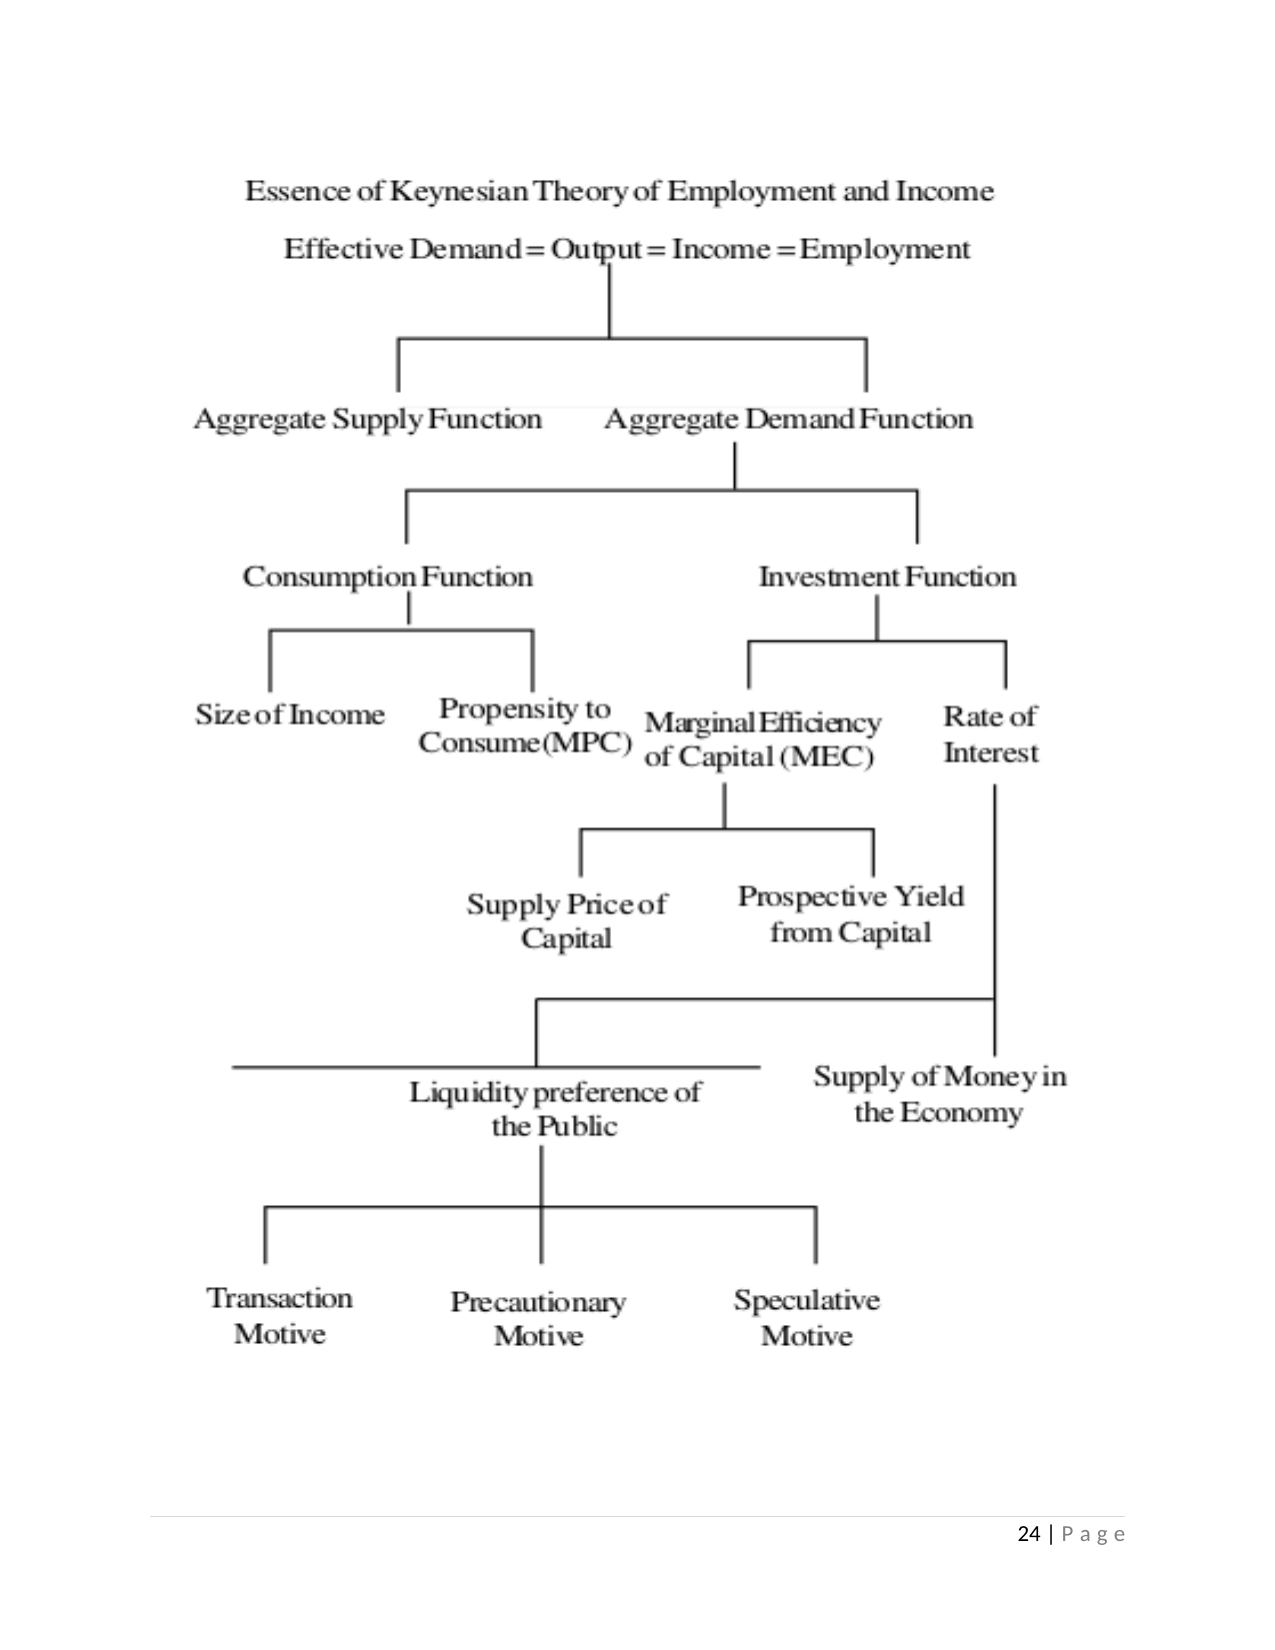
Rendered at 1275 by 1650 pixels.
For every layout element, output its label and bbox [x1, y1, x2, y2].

picture [150, 150, 1122, 1374]
